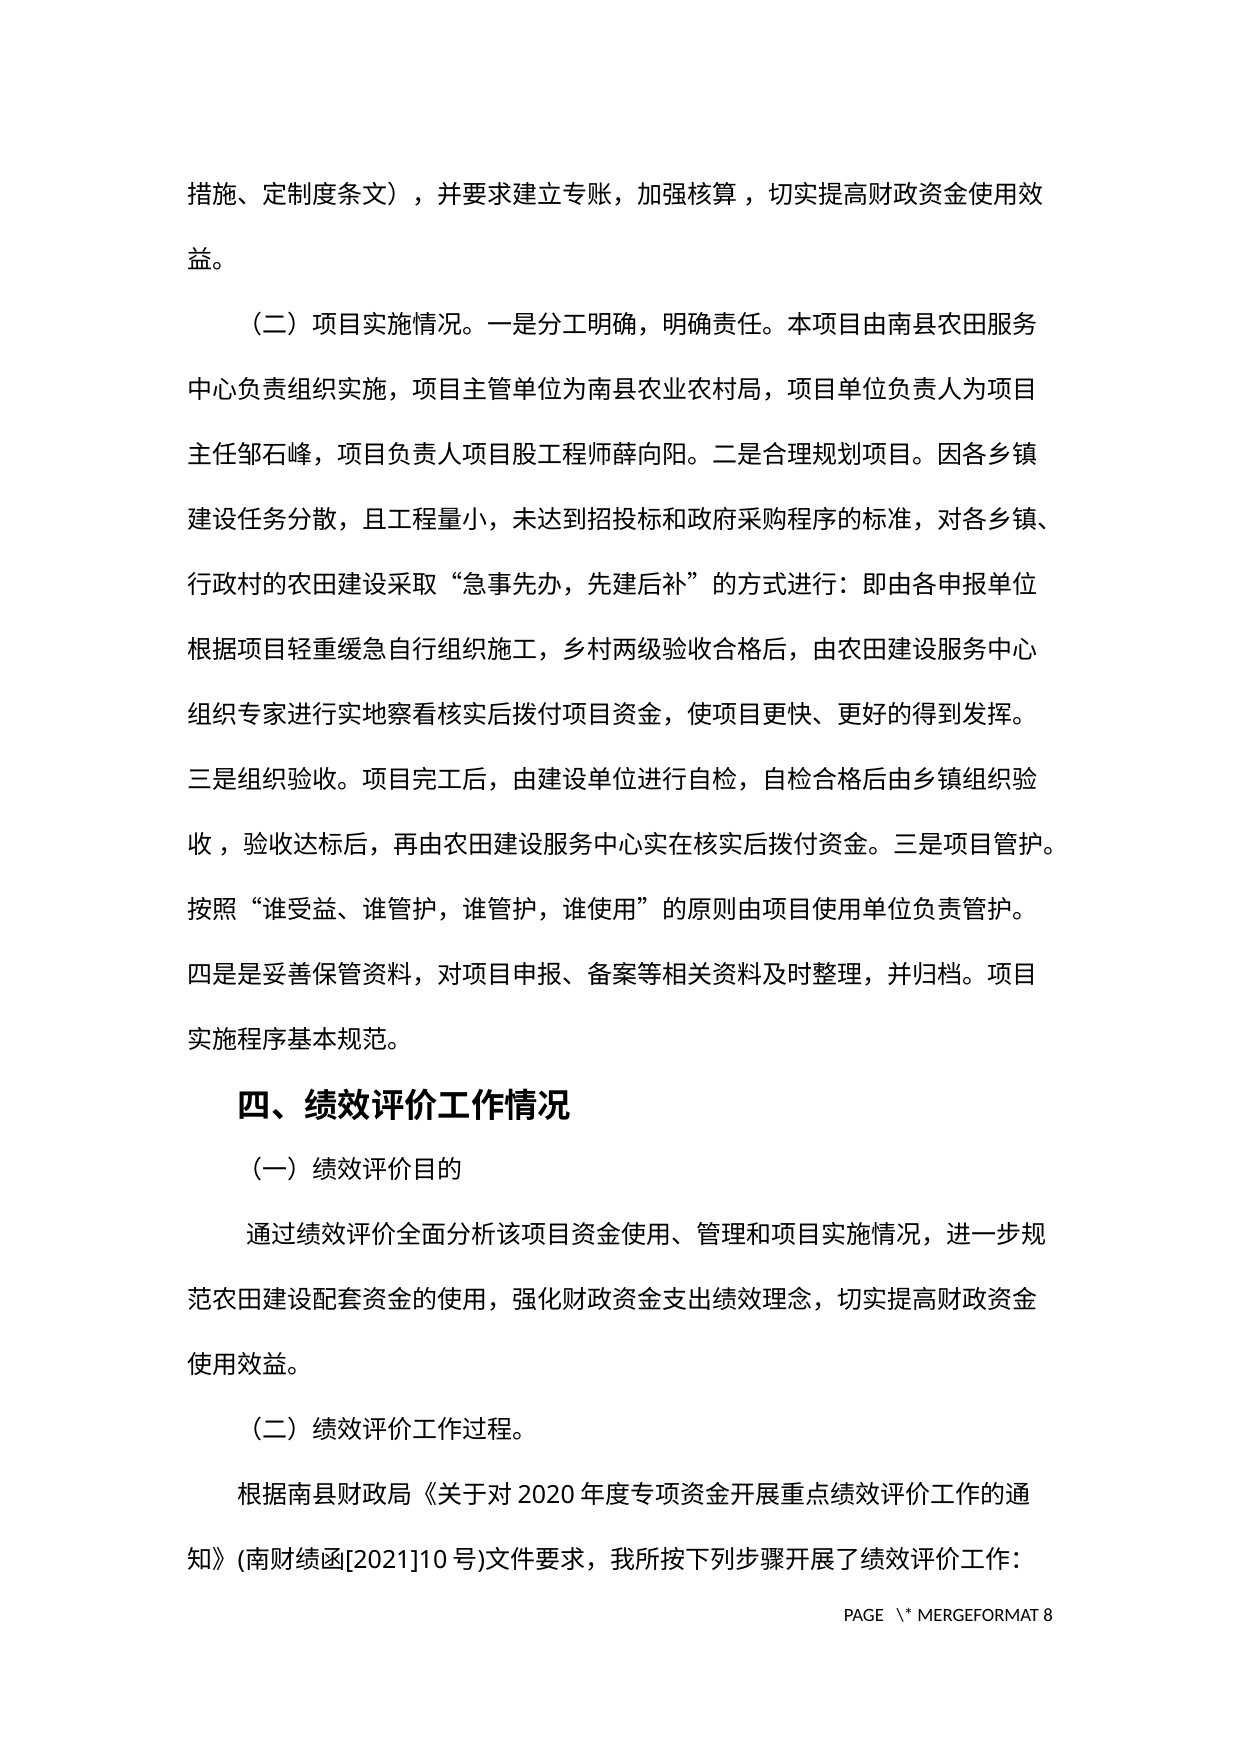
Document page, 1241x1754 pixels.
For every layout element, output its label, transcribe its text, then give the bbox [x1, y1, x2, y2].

text （一）绩效评价目的 [187, 1135, 1053, 1200]
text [187, 160, 1053, 290]
text 根据南县财政局《关于对2020年度专项资金开展重点绩效评价工作的通知》(南财绩函[2021]10号)文件要求，我所按下列步骤开展了绩效评价工作： [187, 1460, 1053, 1590]
text （二）项目实施情况。一是分工明确，明确责任。本项目由南县农田服务中心负责组织实施，项目主管单位为南县农业农村局，项目单位负责人为项目主任邹石峰，项目负责人项目股工程师薛向阳。二是合理规划项目。因各乡镇建设任务分散，且工程量小，未达到招投标和政府采购程序的标准，对各乡镇、行政村的农田建设采取“急事先办，先建后补”的方式进行：即由各申报单位根据项目轻重缓急自行组织施工，乡村两级验收合格后，由农田建设服务中心组织专家进行实地察看核实后拨付项目资金，使项目更快、更好的得到发挥。三是组织验收。项目完工后，由建设单位进行自检，自检合格后由乡镇组织验收 ，验收达标后，再由农田建设服务中心实在核实后拨付资金。三是项目管护。按照“谁受益、谁管护，谁管护，谁使用”的原则由项目使用单位负责管护。四是是妥善保管资料，对项目申报、备案等相关资料及时整理，并归档。项目实施程序基本规范。 [187, 290, 1053, 1070]
text 四、绩效评价工作情况 [187, 1070, 1053, 1135]
text （二）绩效评价工作过程。 [187, 1395, 1053, 1460]
text 通过绩效评价全面分析该项目资金使用、管理和项目实施情况，进一步规范农田建设配套资金的使用，强化财政资金支出绩效理念，切实提高财政资金使用效益。 [187, 1200, 1053, 1395]
